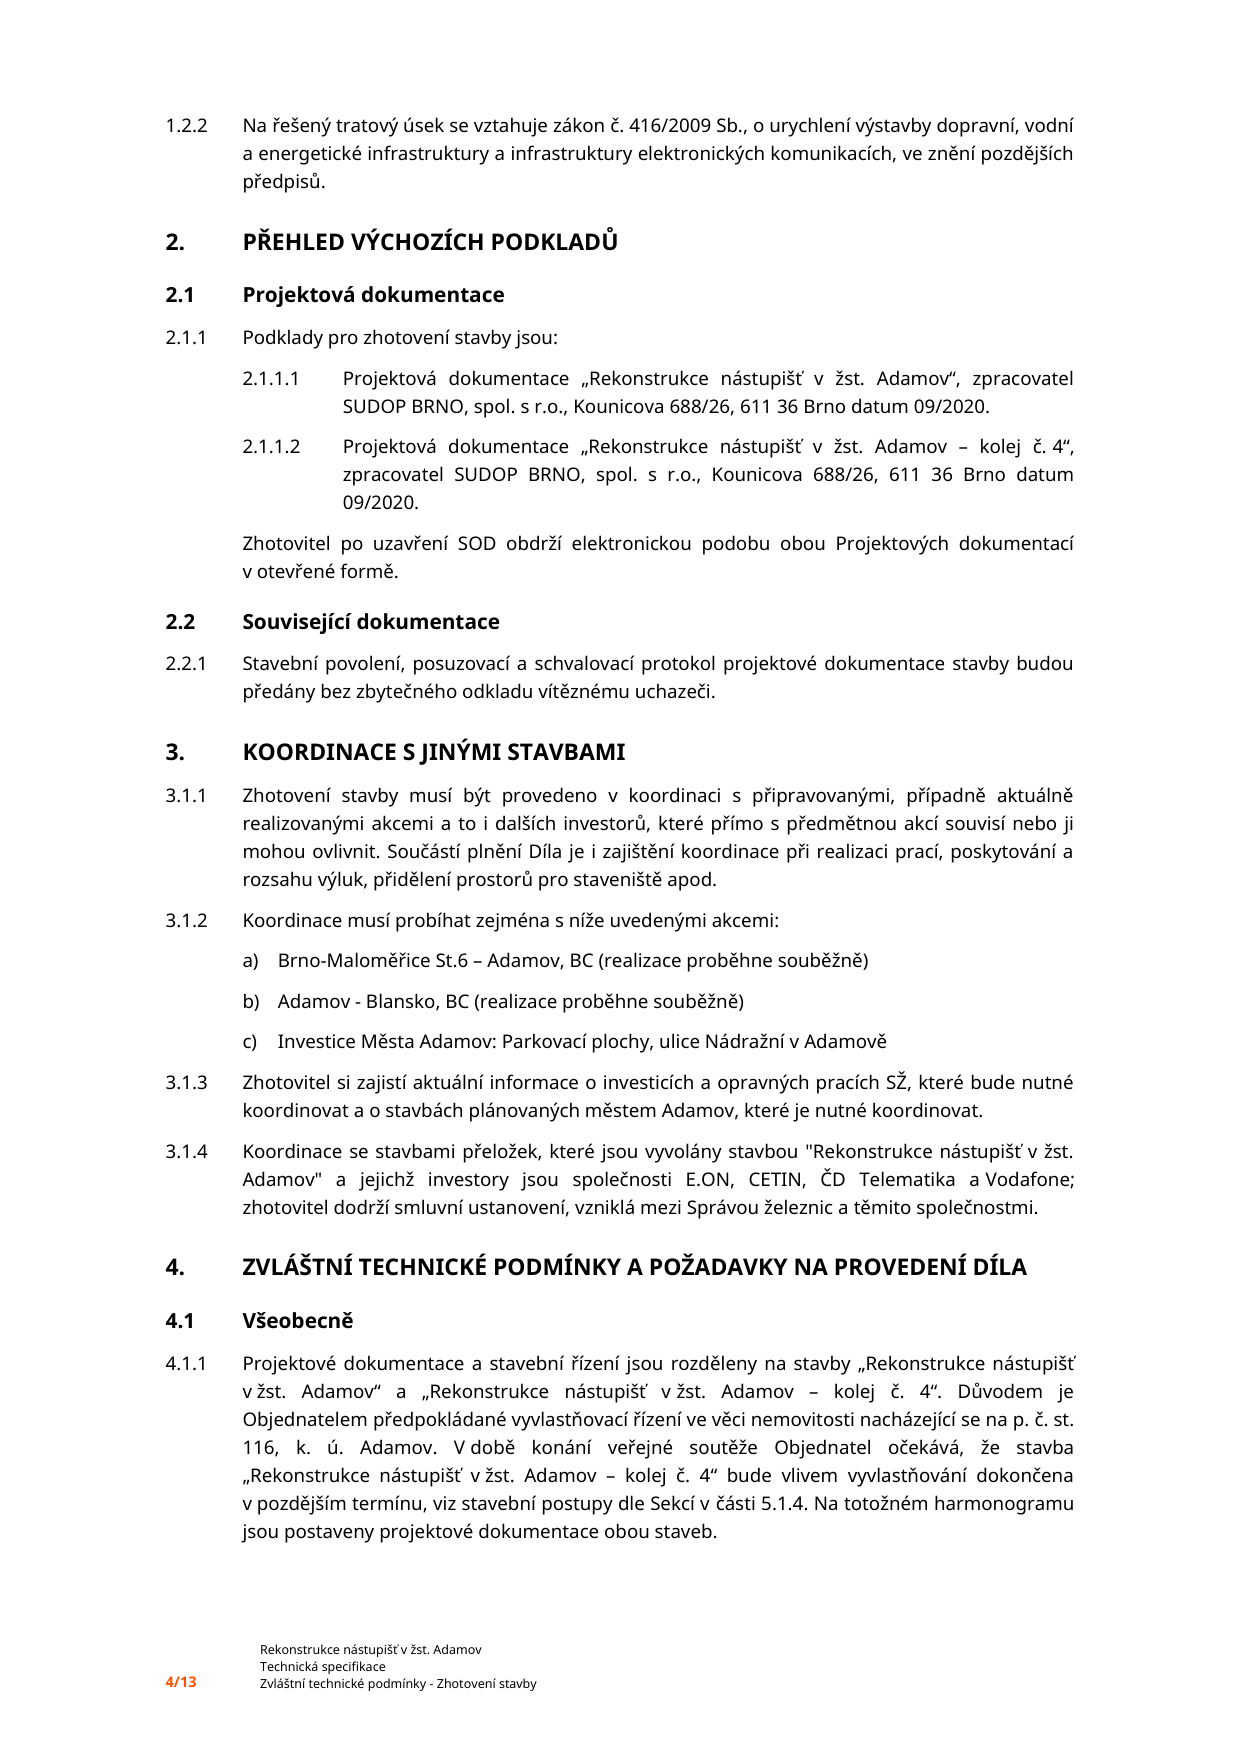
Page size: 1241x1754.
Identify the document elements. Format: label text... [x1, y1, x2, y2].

list Brno-Maloměřice St.6 – Adamov, BC (realizace proběhne souběžně) [242, 948, 1075, 973]
text ZVLÁŠTNÍ TECHNICKÉ PODMÍNKY A POŽADAVKY NA PROVEDENÍ DÍLA [165, 1251, 1075, 1282]
list Adamov - Blansko, BC (realizace proběhne souběžně) [242, 988, 1075, 1014]
text Zhotovení stavby musí být provedeno v koordinaci s připravovanými, případně aktuálně realizovanými akcemi a to i dalších investorů, které přímo s předmětnou akcí souvisí nebo ji mohou ovlivnit. Součástí plnění Díla je i zajištění koordinace při realizaci prací, poskytování a rozsahu výluk, přidělení prostorů pro staveniště apod. [165, 783, 1075, 892]
text Projektové dokumentace a stavební řízení jsou rozděleny na stavby „Rekonstrukce nástupišť v žst. Adamov“ a „Rekonstrukce nástupišť v žst. Adamov – kolej č. 4“. Důvodem je Objednatelem předpokládané vyvlastňovací řízení ve věci nemovitosti nacházející se na p. č. st. 116, k. ú. Adamov. V době konání veřejné soutěže Objednatel očekává, že stavba „Rekonstrukce nástupišť v žst. Adamov – kolej č. 4“ bude vlivem vyvlastňování dokončena v pozdějším termínu, viz stavební postupy dle Sekcí v části 5.1.4. Na totožném harmonogramu jsou postaveny projektové dokumentace obou staveb. [165, 1350, 1075, 1544]
text Všeobecně [165, 1306, 1075, 1335]
list Zhotovitel po uzavření SOD obdrží elektronickou podobu obou Projektových dokumentací v otevřené formě. [242, 530, 1075, 583]
text Stavební povolení, posuzovací a schvalovací protokol projektové dokumentace stavby budou předány bez zbytečného odkladu vítěznému uchazeči. [165, 651, 1075, 704]
text Zhotovitel si zajistí aktuální informace o investicích a opravných pracích SŽ, které bude nutné koordinovat a o stavbách plánovaných městem Adamov, které je nutné koordinovat. [165, 1069, 1075, 1123]
text Koordinace se stavbami přeložek, které jsou vyvolány stavbou "Rekonstrukce nástupišť v žst. Adamov" a jejichž investory jsou společnosti E.ON, CETIN, ČD Telematika a Vodafone; zhotovitel dodrží smluvní ustanovení, vzniklá mezi Správou železnic a těmito společnostmi. [165, 1138, 1075, 1219]
text Na řešený tratový úsek se vztahuje zákon č. 416/2009 Sb., o urychlení výstavby dopravní, vodní a energetické infrastruktury a infrastruktury elektronických komunikacích, ve znění pozdějších předpisů. [165, 112, 1075, 194]
text KOORDINACE S JINÝMI STAVBAMI [165, 736, 1075, 767]
text Projektová dokumentace „Rekonstrukce nástupišť v žst. Adamov“, zpracovatel SUDOP BRNO, spol. s r.o., Kounicova 688/26, 611 36 Brno datum 09/2020. [242, 365, 1075, 418]
text Projektová dokumentace „Rekonstrukce nástupišť v žst. Adamov – kolej č. 4“, zpracovatel SUDOP BRNO, spol. s r.o., Kounicova 688/26, 611 36 Brno datum 09/2020. [242, 433, 1075, 515]
text Související dokumentace [165, 607, 1075, 635]
text PŘEHLED VÝCHOZÍCH PODKLADŮ [165, 225, 1075, 257]
text Projektová dokumentace [165, 281, 1075, 309]
list Investice Města Adamov: Parkovací plochy, ulice Nádražní v Adamově [242, 1029, 1075, 1054]
text Podklady pro zhotovení stavby jsou: [165, 324, 1075, 350]
text Koordinace musí probíhat zejména s níže uvedenými akcemi: [165, 907, 1075, 933]
